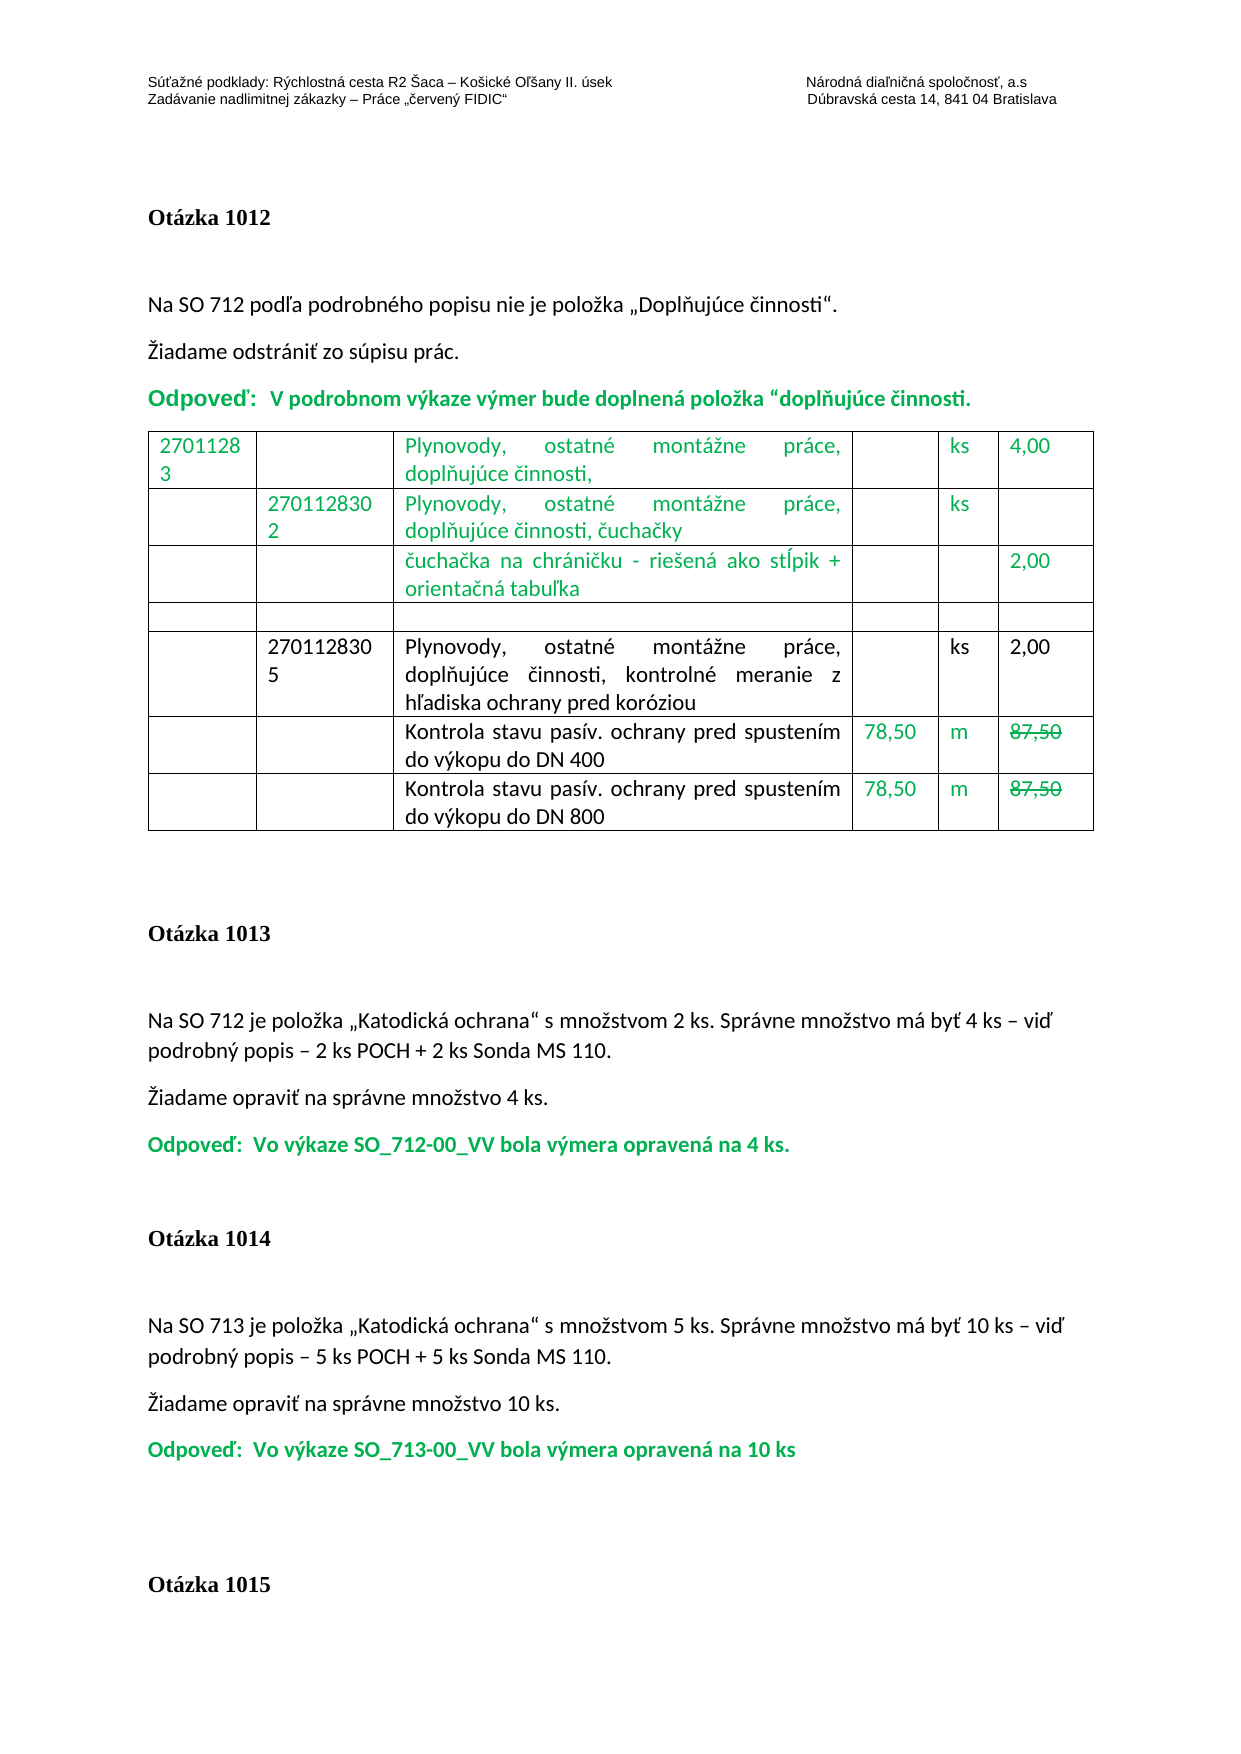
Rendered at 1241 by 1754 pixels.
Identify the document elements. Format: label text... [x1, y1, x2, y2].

table_header Plynovody, ostatné montážne práce, doplňujúce činnosti, [394, 432, 852, 488]
table_cell [257, 546, 393, 602]
table_cell ks [939, 632, 998, 716]
text Odpoveď: Vo výkaze SO_713-00_VV bola výmera opravená na 10 ks [148, 1436, 1093, 1464]
table_cell [853, 546, 938, 602]
table_cell [149, 489, 256, 545]
table_cell [149, 717, 256, 773]
table_cell [999, 489, 1093, 545]
table_header 4,00 [999, 432, 1093, 488]
table_header ks [939, 432, 998, 488]
table_cell 2701128302 [257, 489, 393, 545]
table_cell [853, 603, 938, 631]
table_header 27011283 [149, 432, 256, 488]
text Odpoveď: V podrobnom výkaze výmer bude doplnená položka “doplňujúce činnosti. [148, 384, 1093, 412]
text Otázka 1013 [148, 919, 1093, 947]
table_cell [394, 603, 852, 631]
table_cell 2701128305 [257, 632, 393, 716]
table_cell [939, 603, 998, 631]
text Odpoveď: Vo výkaze SO_712-00_VV bola výmera opravená na 4 ks. [148, 1130, 1093, 1158]
table_cell Kontrola stavu pasív. ochrany pred spustením do výkopu do DN 400 [394, 717, 852, 773]
table_cell [853, 489, 938, 545]
table_cell ks [939, 489, 998, 545]
table_cell [149, 774, 256, 830]
table_header [257, 432, 393, 488]
table_cell [149, 632, 256, 716]
text Na SO 712 je položka „Katodická ochrana“ s množstvom 2 ks. Správne množstvo má byť 4 ks – viď podrobný popis – 2 ks POCH + 2 ks Sonda MS 110. [148, 1006, 1093, 1064]
table_cell Plynovody, ostatné montážne práce, doplňujúce činnosti, kontrolné meranie z hľadiska ochrany pred koróziou [394, 632, 852, 716]
table_cell 87,50 [999, 717, 1093, 773]
table_cell [257, 603, 393, 631]
table_cell 78,50 [853, 774, 938, 830]
table_cell [257, 774, 393, 830]
table_cell m [939, 774, 998, 830]
table_cell [999, 603, 1093, 631]
table_header [853, 432, 938, 488]
text Otázka 1014 [148, 1224, 1093, 1253]
text Na SO 713 je položka „Katodická ochrana“ s množstvom 5 ks. Správne množstvo má byť 10 ks – viď podrobný popis – 5 ks POCH + 5 ks Sonda MS 110. [148, 1312, 1093, 1370]
table_cell čuchačka na chráničku - riešená ako stĺpik + orientačná tabuľka [394, 546, 852, 602]
table_cell 2,00 [999, 632, 1093, 716]
text Žiadame odstrániť zo súpisu prác. [148, 337, 1093, 365]
text Na SO 712 podľa podrobného popisu nie je položka „Doplňujúce činnosti“. [148, 290, 1093, 318]
text Žiadame opraviť na správne množstvo 10 ks. [148, 1389, 1093, 1417]
text Otázka 1015 [148, 1570, 1093, 1599]
table_cell 87,50 [999, 774, 1093, 830]
table_cell [853, 632, 938, 716]
table_cell Kontrola stavu pasív. ochrany pred spustením do výkopu do DN 800 [394, 774, 852, 830]
text Otázka 1012 [148, 202, 1093, 231]
table_cell 78,50 [853, 717, 938, 773]
table_cell [149, 603, 256, 631]
table_cell m [939, 717, 998, 773]
table_cell [939, 546, 998, 602]
table_cell [149, 546, 256, 602]
table_cell 2,00 [999, 546, 1093, 602]
table_cell Plynovody, ostatné montážne práce, doplňujúce činnosti, čuchačky [394, 489, 852, 545]
text Žiadame opraviť na správne množstvo 4 ks. [148, 1083, 1093, 1111]
table_cell [257, 717, 393, 773]
